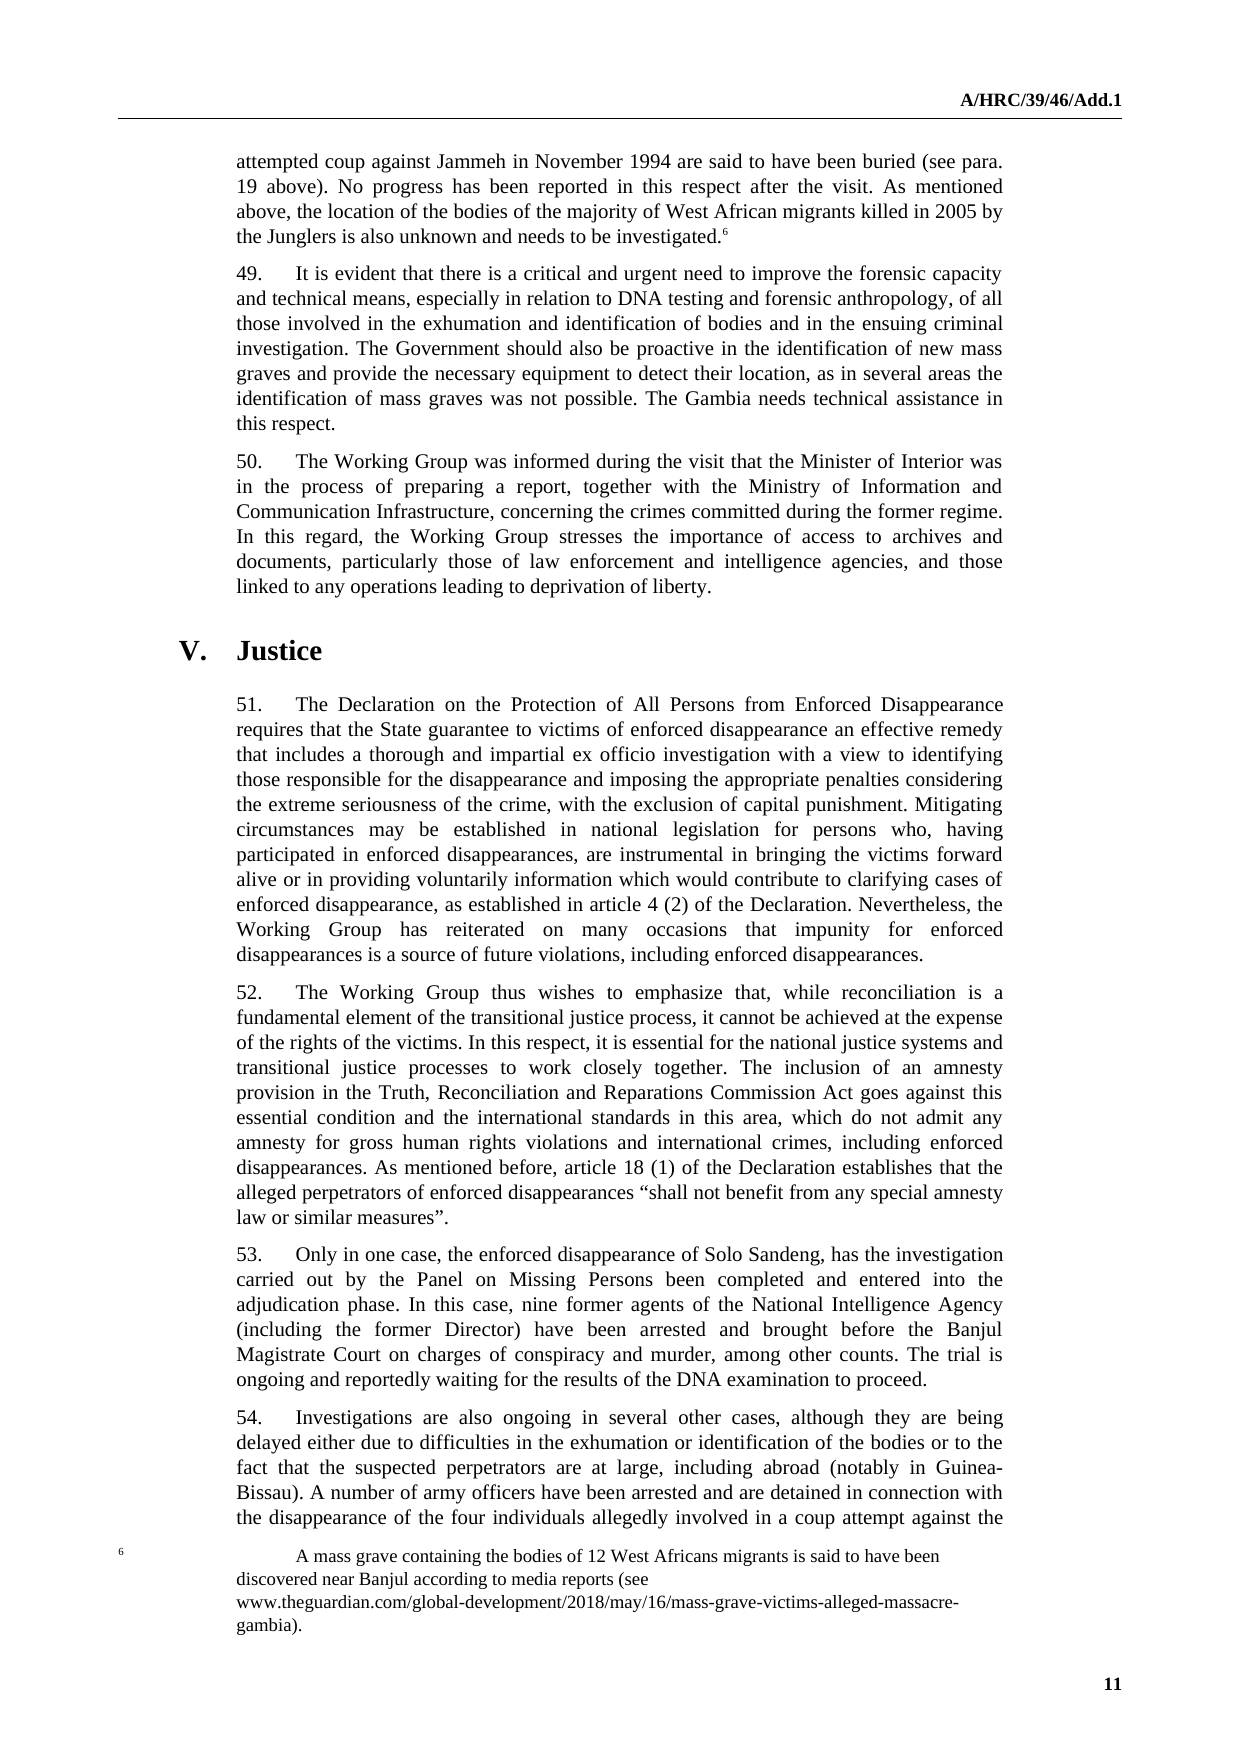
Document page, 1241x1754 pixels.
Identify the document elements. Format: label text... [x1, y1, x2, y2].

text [236, 1404, 1004, 1529]
text 51. The Declaration on the Protection of All Persons from Enforced Disappearance requires that the State guarantee to victims of enforced disappearance an effective remedy that includes a thorough and impartial ex officio investigation with a view to identifying those responsible for the disappearance and imposing the appropriate penalties considering the extreme seriousness of the crime, with the exclusion of capital punishment. Mitigating circumstances may be established in national legislation for persons who, having participated in enforced disappearances, are instrumental in bringing the victims forward alive or in providing voluntarily information which would contribute to clarifying cases of enforced disappearance, as established in article 4 (2) of the Declaration. Nevertheless, the Working Group has reiterated on many occasions that impunity for enforced disappearances is a source of future violations, including enforced disappearances. [236, 691, 1004, 966]
text 50. The Working Group was informed during the visit that the Minister of Interior was in the process of preparing a report, together with the Ministry of Information and Communication Infrastructure, concerning the crimes committed during the former regime. In this regard, the Working Group stresses the importance of access to archives and documents, particularly those of law enforcement and intelligence agencies, and those linked to any operations leading to deprivation of liberty. [236, 448, 1004, 598]
text 52. The Working Group thus wishes to emphasize that, while reconciliation is a fundamental element of the transitional justice process, it cannot be achieved at the expense of the rights of the victims. In this respect, it is essential for the national justice systems and transitional justice processes to work closely together. The inclusion of an amnesty provision in the Truth, Reconciliation and Reparations Commission Act goes against this essential condition and the international standards in this area, which do not admit any amnesty for gross human rights violations and international crimes, including enforced disappearances. As mentioned before, article 18 (1) of the Declaration establishes that the alleged perpetrators of enforced disappearances “shall not benefit from any special amnesty law or similar measures”. [236, 979, 1004, 1229]
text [236, 148, 1004, 248]
text V. Justice [118, 635, 1004, 666]
text 49. It is evident that there is a critical and urgent need to improve the forensic capacity and technical means, especially in relation to DNA testing and forensic anthropology, of all those involved in the exhumation and identification of bodies and in the ensuing criminal investigation. The Government should also be proactive in the identification of new mass graves and provide the necessary equipment to detect their location, as in several areas the identification of mass graves was not possible. The Gambia needs technical assistance in this respect. [236, 260, 1004, 435]
text 53. Only in one case, the enforced disappearance of Solo Sandeng, has the investigation carried out by the Panel on Missing Persons been completed and entered into the adjudication phase. In this case, nine former agents of the National Intelligence Agency (including the former Director) have been arrested and brought before the Banjul Magistrate Court on charges of conspiracy and murder, among other counts. The trial is ongoing and reportedly waiting for the results of the DNA examination to proceed. [236, 1241, 1004, 1391]
